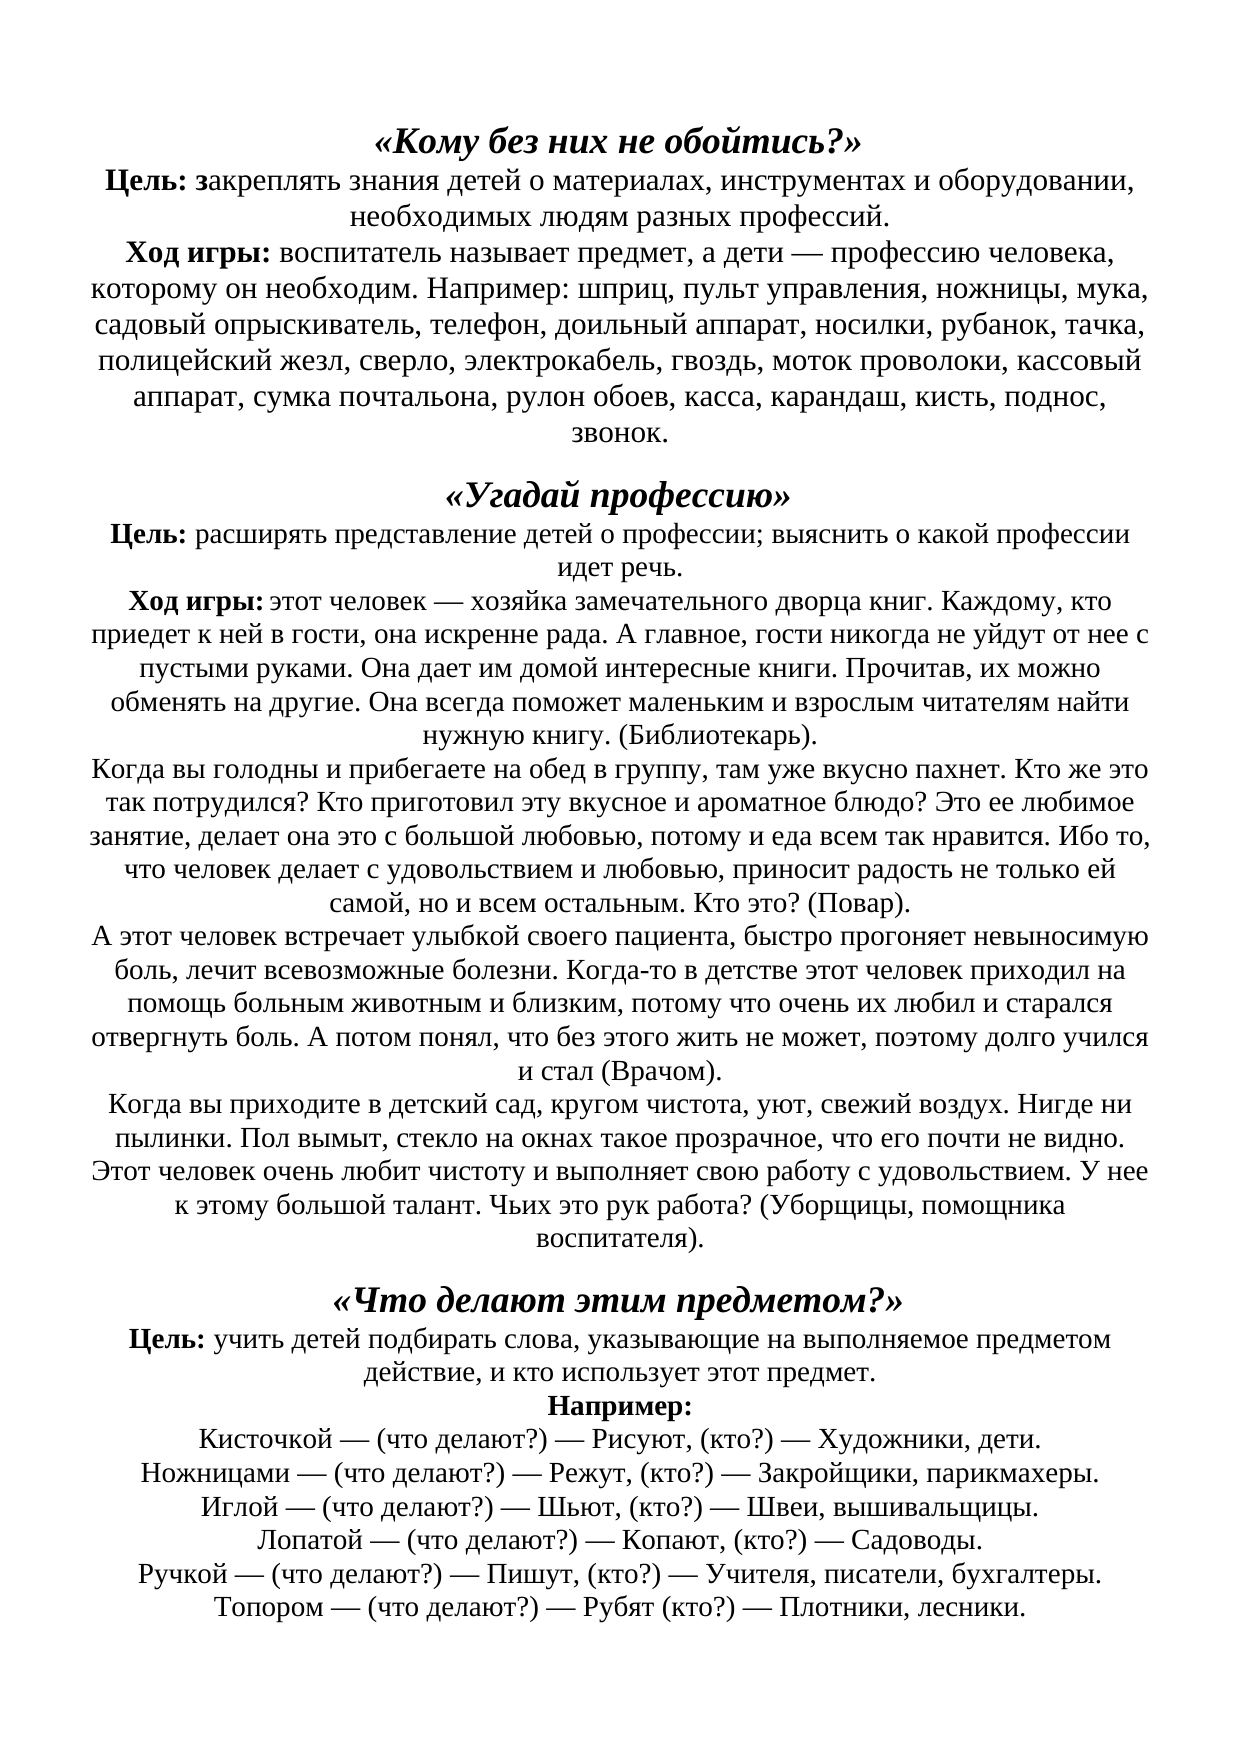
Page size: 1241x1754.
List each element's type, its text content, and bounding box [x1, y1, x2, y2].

text Иглой — (что делают?) — Шьют, (кто?) — Швеи, вышивальщицы. [89, 1489, 1152, 1522]
text Ножницами — (что делают?) — Режут, (кто?) — Закройщики, парикмахеры. [89, 1455, 1152, 1489]
text Когда вы приходите в детский сад, кругом чистота, уют, свежий воздух. Нигде ни пылинки. Пол вымыт, стекло на окнах такое прозрачное, что его почти не видно. Этот человек очень любит чистоту и выполняет свою работу с удовольствием. У нее к этому большой талант. Чьих это рук работа? (Уборщицы, помощника воспитателя). [89, 1086, 1152, 1254]
text «Кому без них не обойтись?» [89, 118, 1152, 161]
text Цель: расширять представление детей о профессии; выяснить о какой профессии идет речь. [89, 516, 1152, 583]
text Например: [89, 1388, 1152, 1422]
text Ручкой — (что делают?) — Пишут, (кто?) — Учителя, писатели, бухгалтеры. [89, 1556, 1152, 1589]
text «Угадай профессию» [89, 473, 1152, 516]
text Когда вы голодны и прибегаете на обед в группу, там уже вкусно пахнет. Кто же это так потрудился? Кто приготовил эту вкусное и ароматное блюдо? Это ее любимое занятие, делает она это с большой любовью, потому и еда всем так нравится. Ибо то, что человек делает с удовольствием и любовью, приносит радость не только ей самой, но и всем остальным. Кто это? (Повар). [89, 751, 1152, 918]
text Кисточкой — (что делают?) — Рисуют, (кто?) — Художники, дети. [89, 1422, 1152, 1455]
text Цель: закреплять знания детей о материалах, инструментах и оборудовании, необходимых людям разных профессий. [89, 161, 1152, 233]
text А этот человек встречает улыбкой своего пациента, быстро прогоняет невыносимую боль, лечит всевозможные болезни. Когда-то в детстве этот человек приходил на помощь больным животным и близким, потому что очень их любил и старался отвергнуть боль. А потом понял, что без этого жить не может, поэтому долго учился и стал (Врачом). [89, 918, 1152, 1086]
text Ход игры: воспитатель называет предмет, а дети — профессию человека, которому он необходим. Например: шприц, пульт управления, ножницы, мука, садовый опрыскиватель, телефон, доильный аппарат, носилки, рубанок, тачка, полицейский жезл, сверло, электрокабель, гвоздь, моток проволоки, кассовый аппарат, сумка почтальона, рулон обоев, касса, карандаш, кисть, поднос, звонок. [89, 233, 1152, 449]
text «Что делают этим предметом?» [89, 1278, 1152, 1321]
text Топором — (что делают?) — Рубят (кто?) — Плотники, лесники. [89, 1589, 1152, 1623]
text Цель: учить детей подбирать слова, указывающие на выполняемое предметом действие, и кто использует этот предмет. [89, 1321, 1152, 1388]
text Лопатой — (что делают?) — Копают, (кто?) — Садоводы. [89, 1522, 1152, 1556]
text Ход игры: этот человек — хозяйка замечательного дворца книг. Каждому, кто приедет к ней в гости, она искренне рада. А главное, гости никогда не уйдут от нее с пустыми руками. Она дает им домой интересные книги. Прочитав, их можно обменять на другие. Она всегда поможет маленьким и взрослым читателям найти нужную книгу. (Библиотекарь). [89, 583, 1152, 751]
